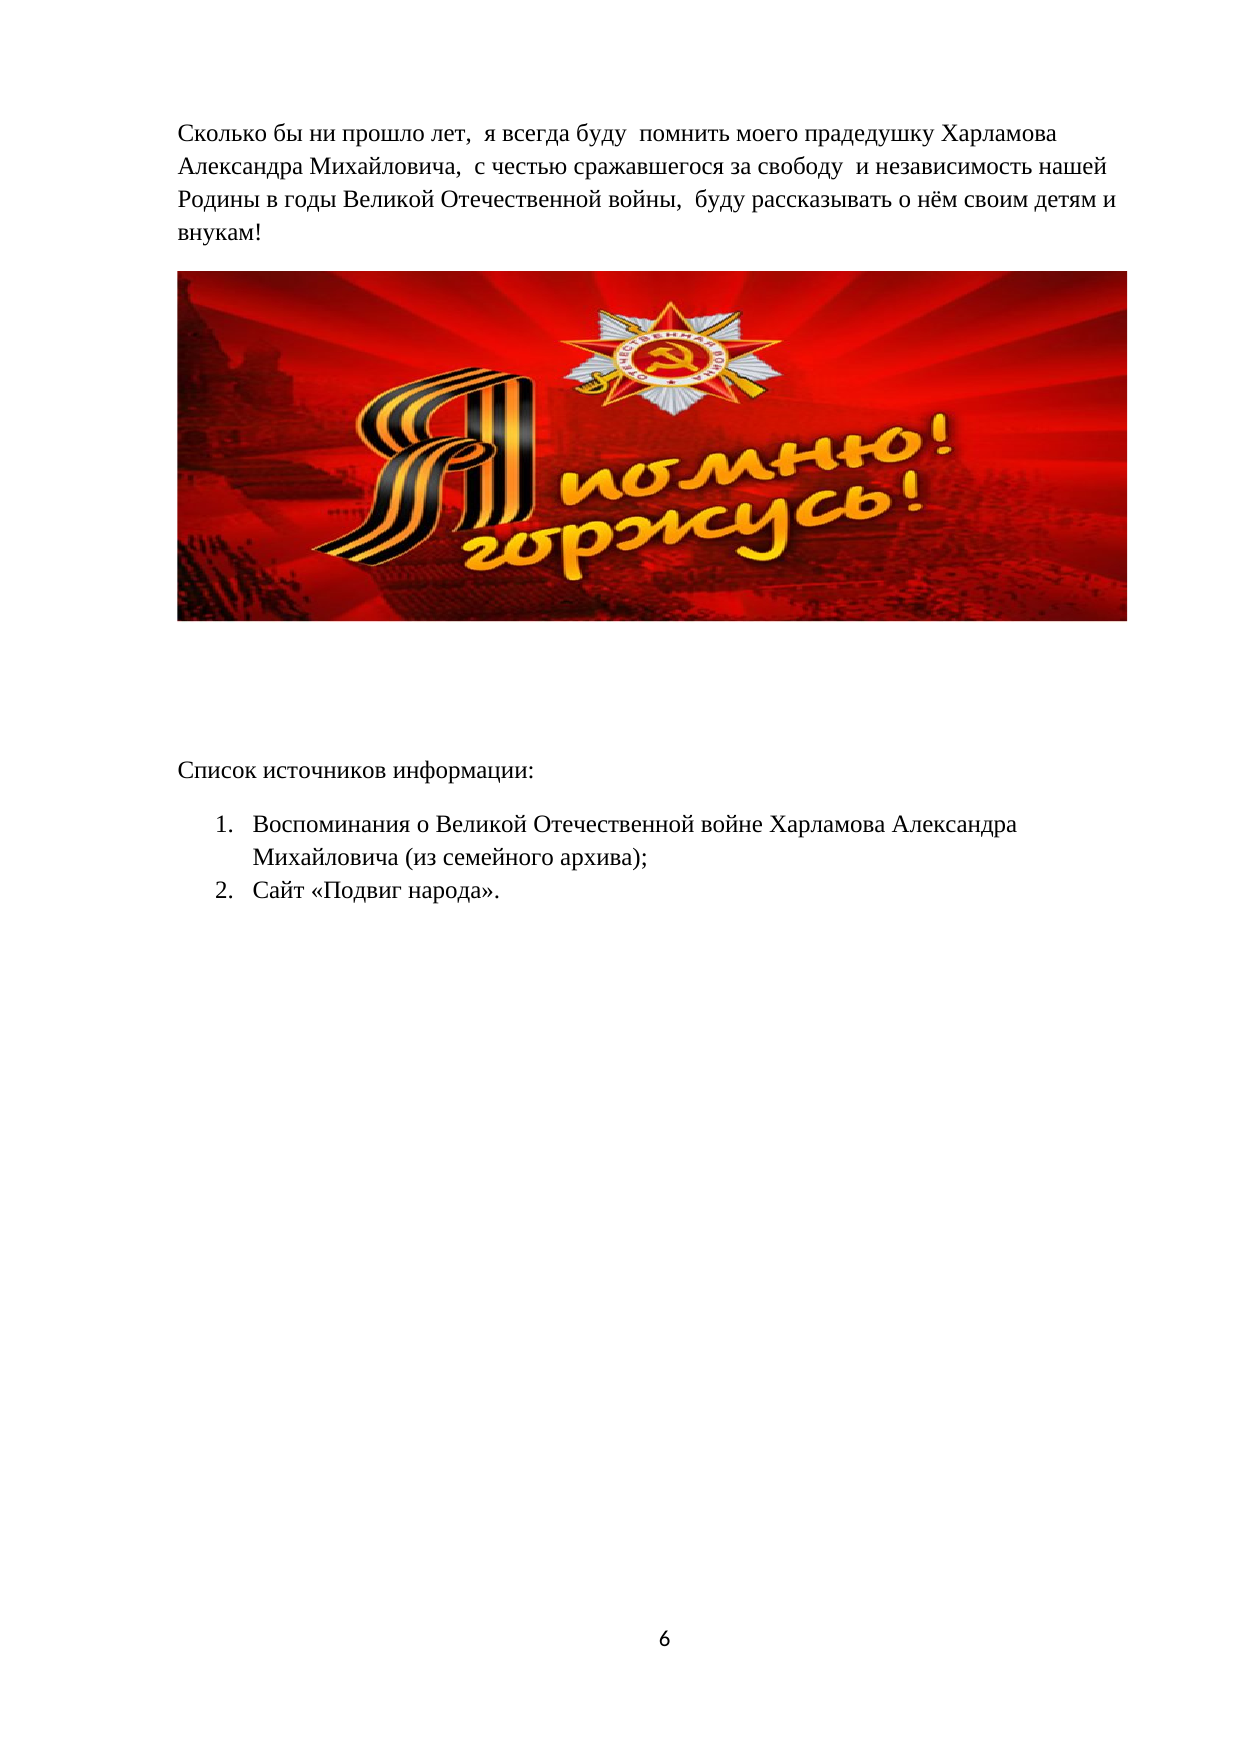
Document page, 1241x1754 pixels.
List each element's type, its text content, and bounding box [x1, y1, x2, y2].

text Сколько бы ни прошло лет, я всегда буду помнить моего прадедушку Харламова Александра Михайловича, с честью сражавшегося за свободу и независимость нашей Родины в годы Великой Отечественной войны, буду рассказывать о нём своим детям и внукам! [177, 118, 1152, 246]
list Воспоминания о Великой Отечественной войне Харламова Александра Михайловича (из семейного архива); [215, 809, 1152, 871]
text Список источников информации: [177, 755, 1152, 784]
list Сайт «Подвиг народа». [215, 875, 1152, 904]
picture [177, 271, 1128, 623]
